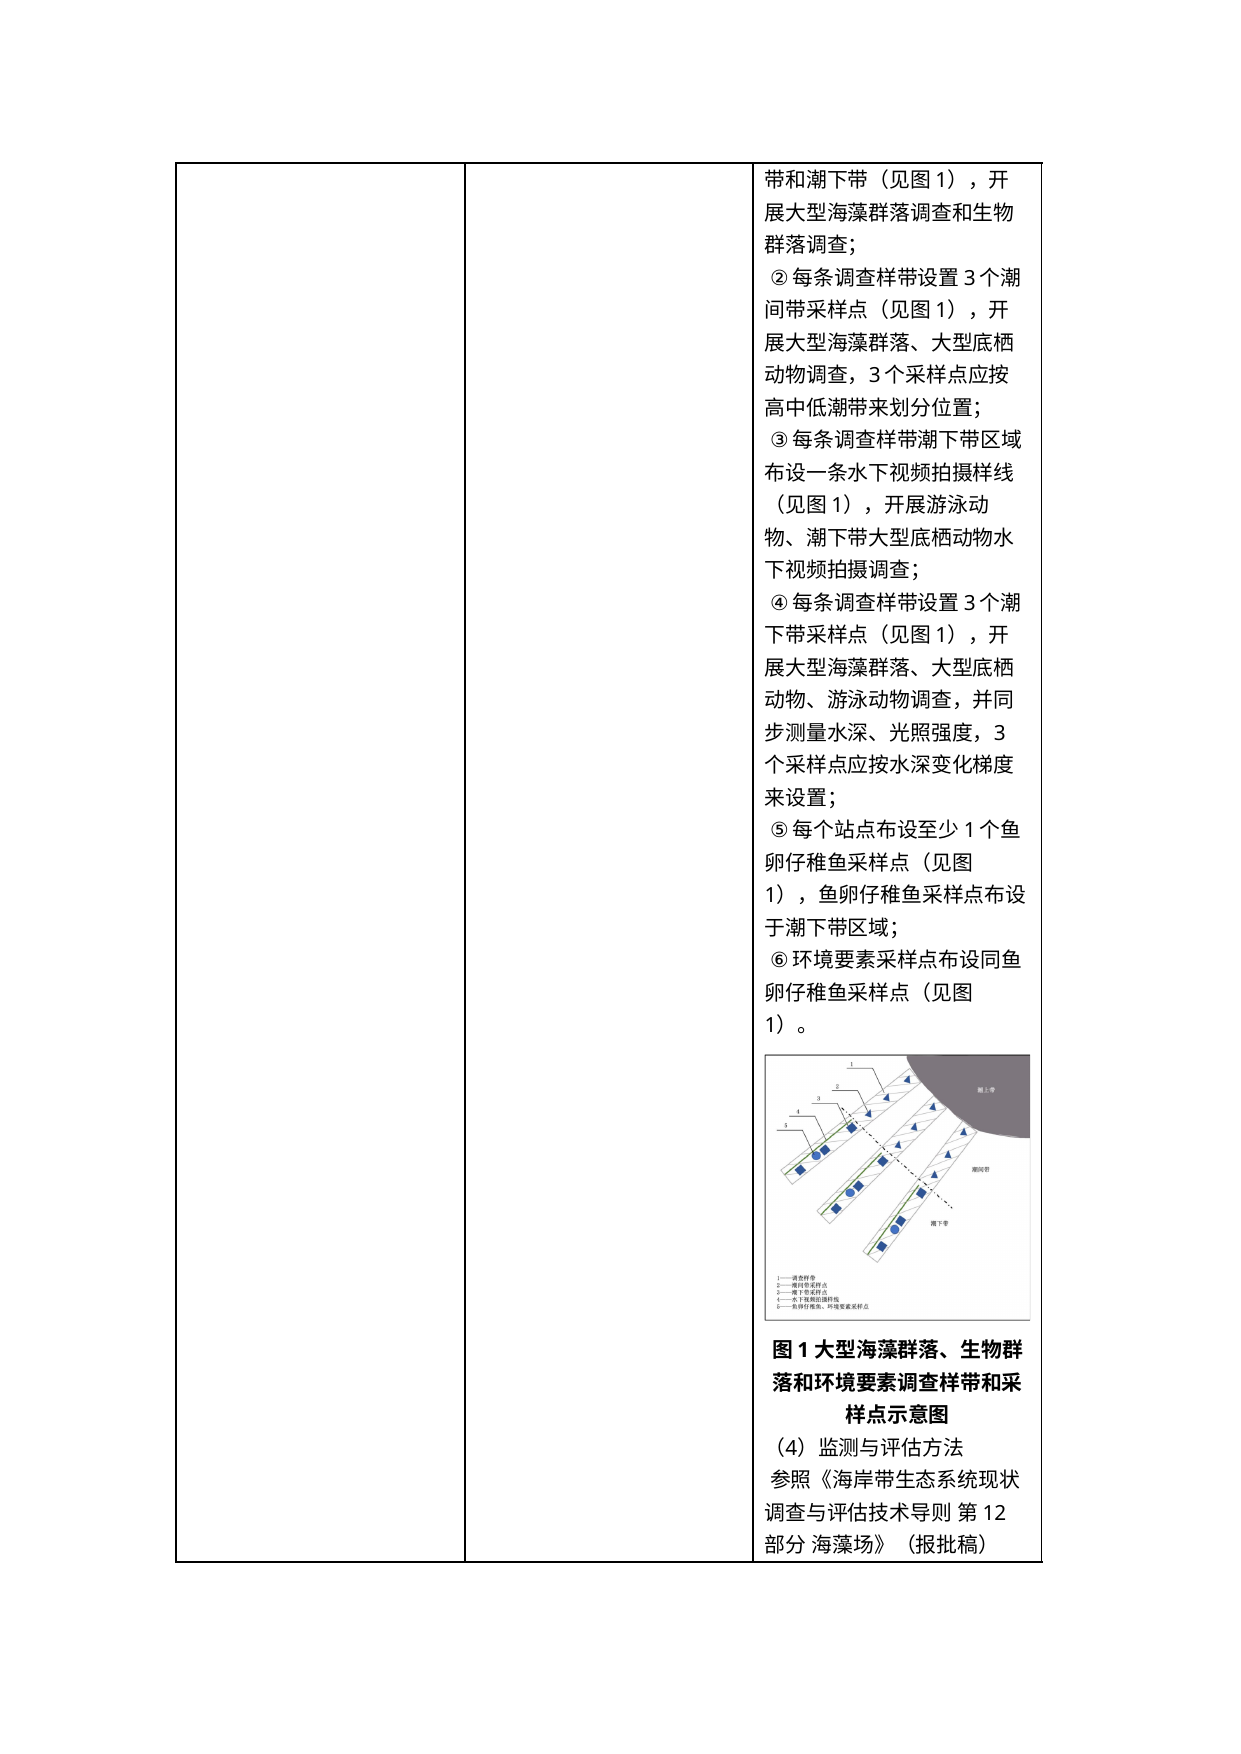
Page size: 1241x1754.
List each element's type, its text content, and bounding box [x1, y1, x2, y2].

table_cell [754, 164, 1041, 1561]
table_cell ★ [466, 164, 752, 1561]
table_cell 1 [177, 164, 464, 1561]
picture [764, 1054, 1031, 1321]
